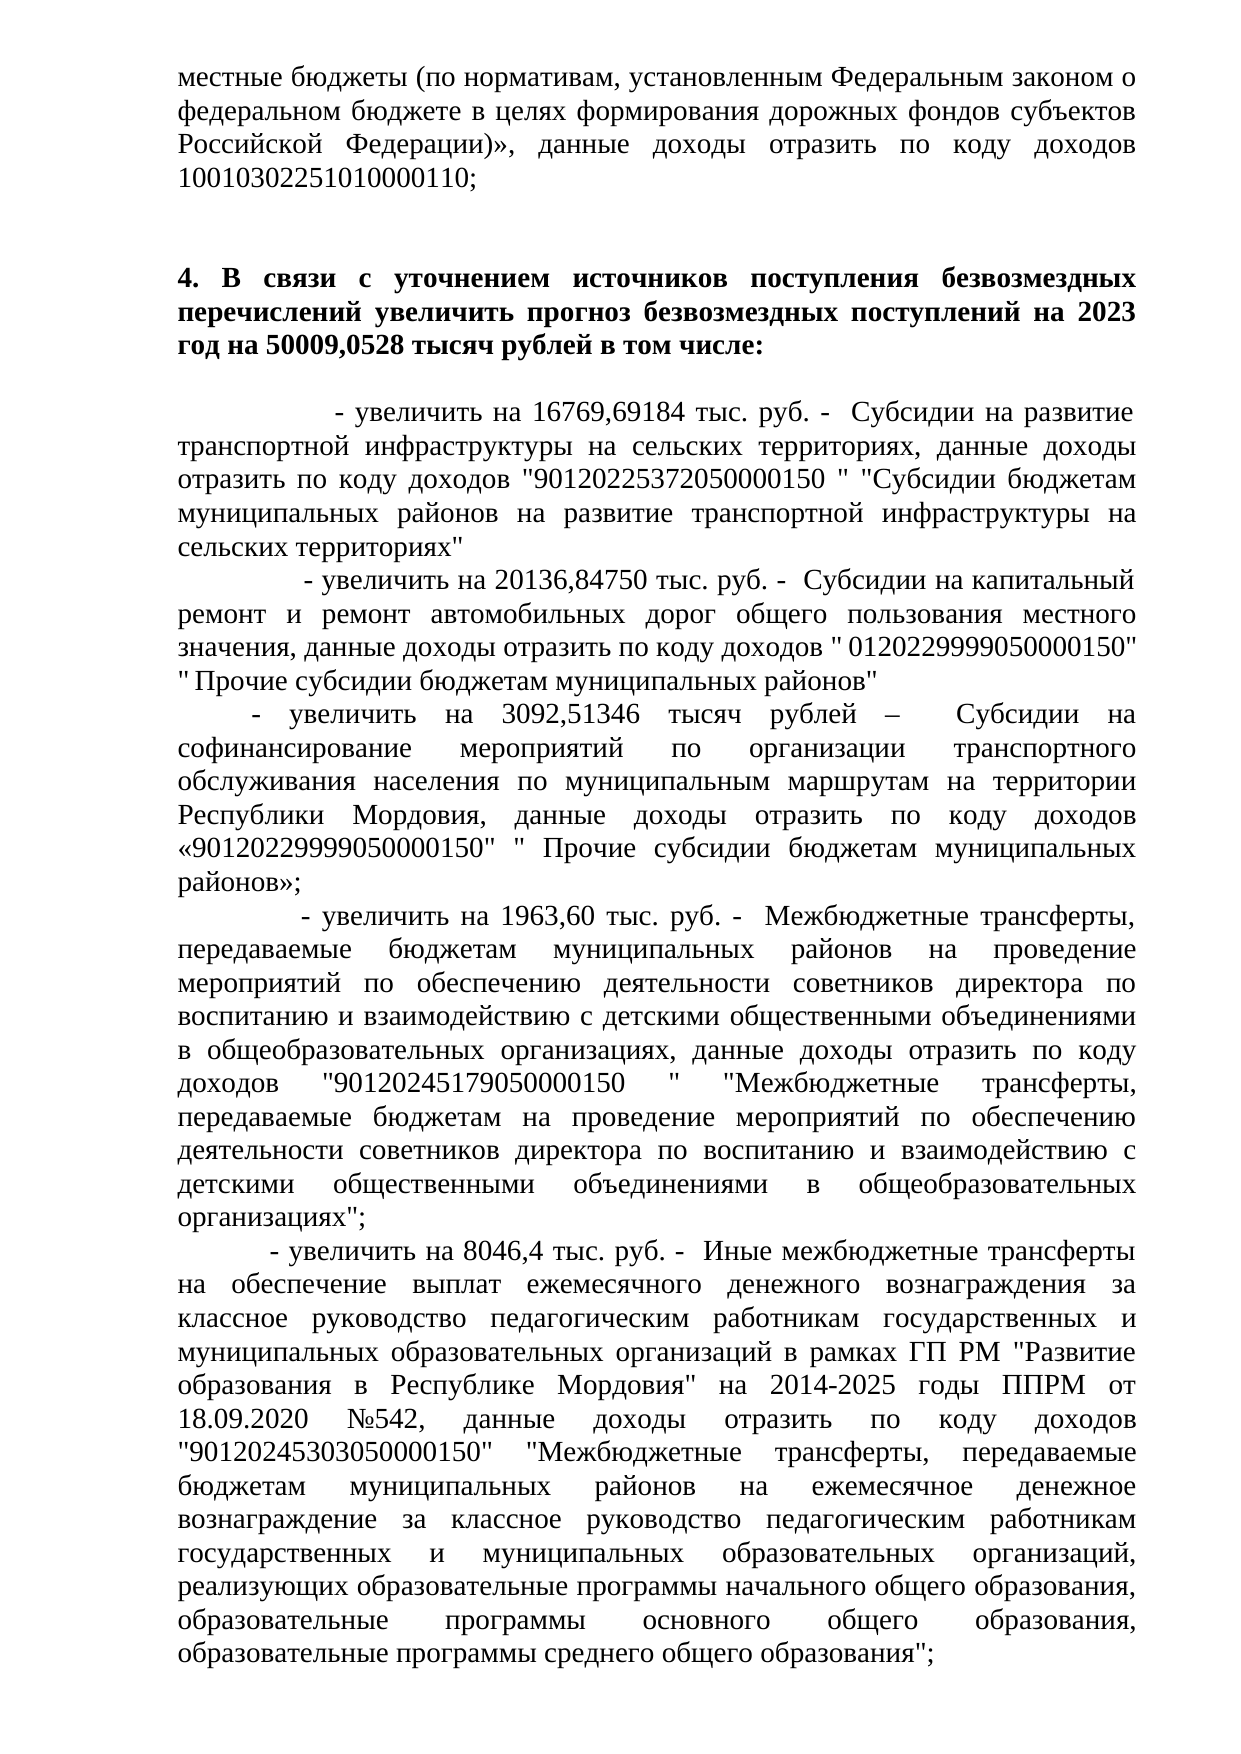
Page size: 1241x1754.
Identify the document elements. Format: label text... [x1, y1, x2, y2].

text - увеличить на 20136,84750 тыс. руб. - Субсидии на капитальный ремонт и ремонт автомобильных дорог общего пользования местного значения, данные доходы отразить по коду доходов " 0120229999050000150" " Прочие субсидии бюджетам муниципальных районов" [177, 562, 1137, 696]
text 4. В связи с уточнением источников поступления безвозмездных перечислений увеличить прогноз безвозмездных поступлений на 2023 год на 50009,0528 тысяч рублей в том числе: [177, 260, 1137, 361]
text - увеличить на 3092,51346 тысяч рублей – Субсидии на софинансирование мероприятий по организации транспортного обслуживания населения по муниципальным маршрутам на территории Республики Мордовия, данные доходы отразить по коду доходов «90120229999050000150" " Прочие субсидии бюджетам муниципальных районов»; [177, 696, 1137, 898]
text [177, 59, 1137, 193]
text - увеличить на 1963,60 тыс. руб. - Межбюджетные трансферты, передаваемые бюджетам муниципальных районов на проведение мероприятий по обеспечению деятельности советников директора по воспитанию и взаимодействию с детскими общественными объединениями в общеобразовательных организациях, данные доходы отразить по коду доходов "90120245179050000150 " "Межбюджетные трансферты, передаваемые бюджетам на проведение мероприятий по обеспечению деятельности советников директора по воспитанию и взаимодействию с детскими общественными объединениями в общеобразовательных организациях"; [177, 898, 1137, 1233]
text - увеличить на 8046,4 тыс. руб. - Иные межбюджетные трансферты на обеспечение выплат ежемесячного денежного вознаграждения за классное руководство педагогическим работникам государственных и муниципальных образовательных организаций в рамках ГП РМ "Развитие образования в Республике Мордовия" на 2014-2025 годы ППРМ от 18.09.2020 №542, данные доходы отразить по коду доходов "90120245303050000150" "Межбюджетные трансферты, передаваемые бюджетам муниципальных районов на ежемесячное денежное вознаграждение за классное руководство педагогическим работникам государственных и муниципальных образовательных организаций, реализующих образовательные программы начального общего образования, образовательные программы основного общего образования, образовательные программы среднего общего образования"; [177, 1233, 1137, 1669]
text - увеличить на 16769,69184 тыс. руб. - Субсидии на развитие транспортной инфраструктуры на сельских территориях, данные доходы отразить по коду доходов "90120225372050000150 " "Субсидии бюджетам муниципальных районов на развитие транспортной инфраструктуры на сельских территориях" [177, 394, 1137, 562]
